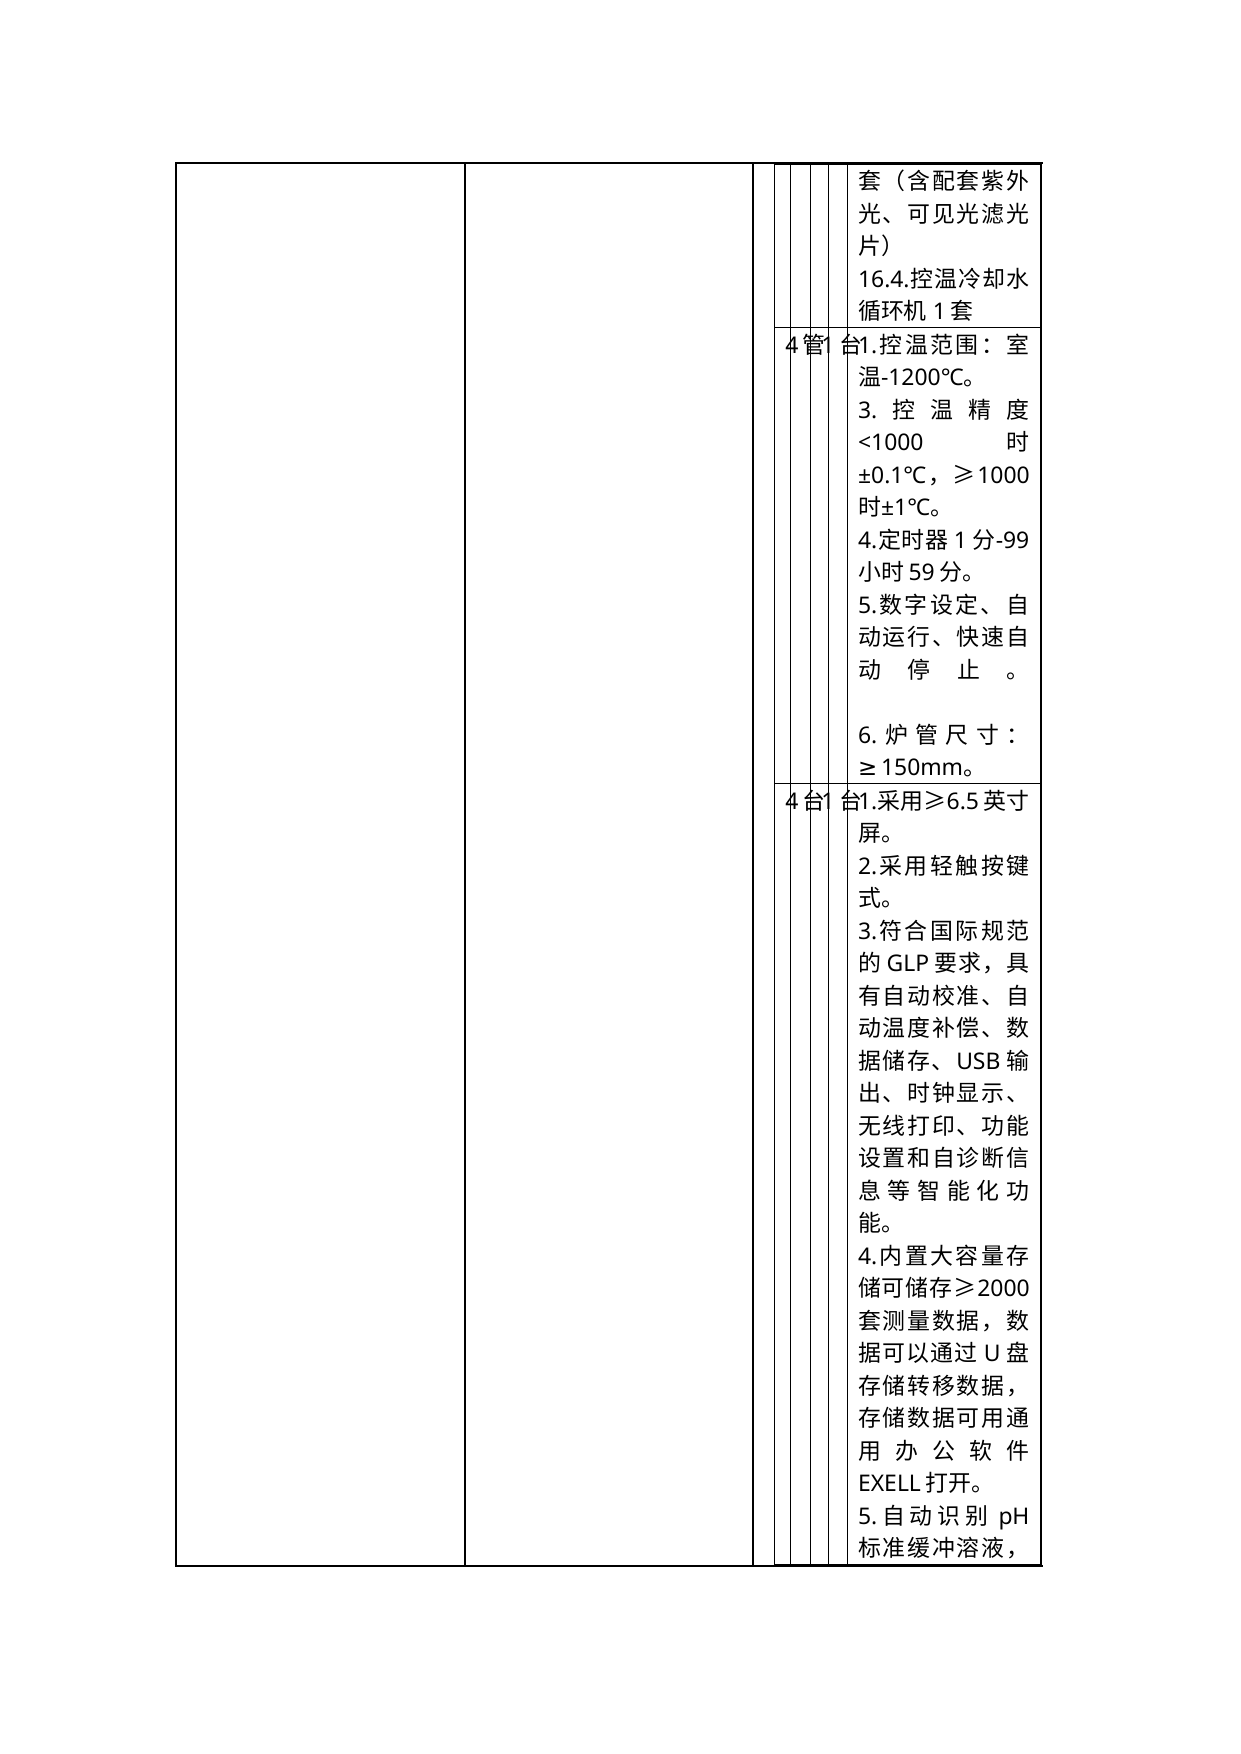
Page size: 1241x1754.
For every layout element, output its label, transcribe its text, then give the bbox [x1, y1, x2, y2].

table_cell [829, 784, 847, 1564]
table_cell [811, 328, 828, 340]
table_cell [829, 328, 847, 783]
table_cell [848, 784, 1040, 1564]
table_cell [466, 164, 752, 1565]
table_cell [848, 165, 1040, 327]
table_cell [775, 328, 790, 783]
table_cell [811, 784, 828, 1564]
table_cell [791, 784, 810, 1564]
table_cell [829, 165, 847, 327]
table_cell [754, 164, 774, 1565]
table_cell [775, 784, 790, 1564]
table_cell [811, 165, 828, 327]
table_cell [775, 165, 790, 327]
table_cell [791, 328, 810, 783]
table_cell [811, 339, 828, 783]
table_cell [848, 328, 1040, 783]
table_cell [791, 165, 810, 327]
table_cell 1 [177, 164, 464, 1565]
